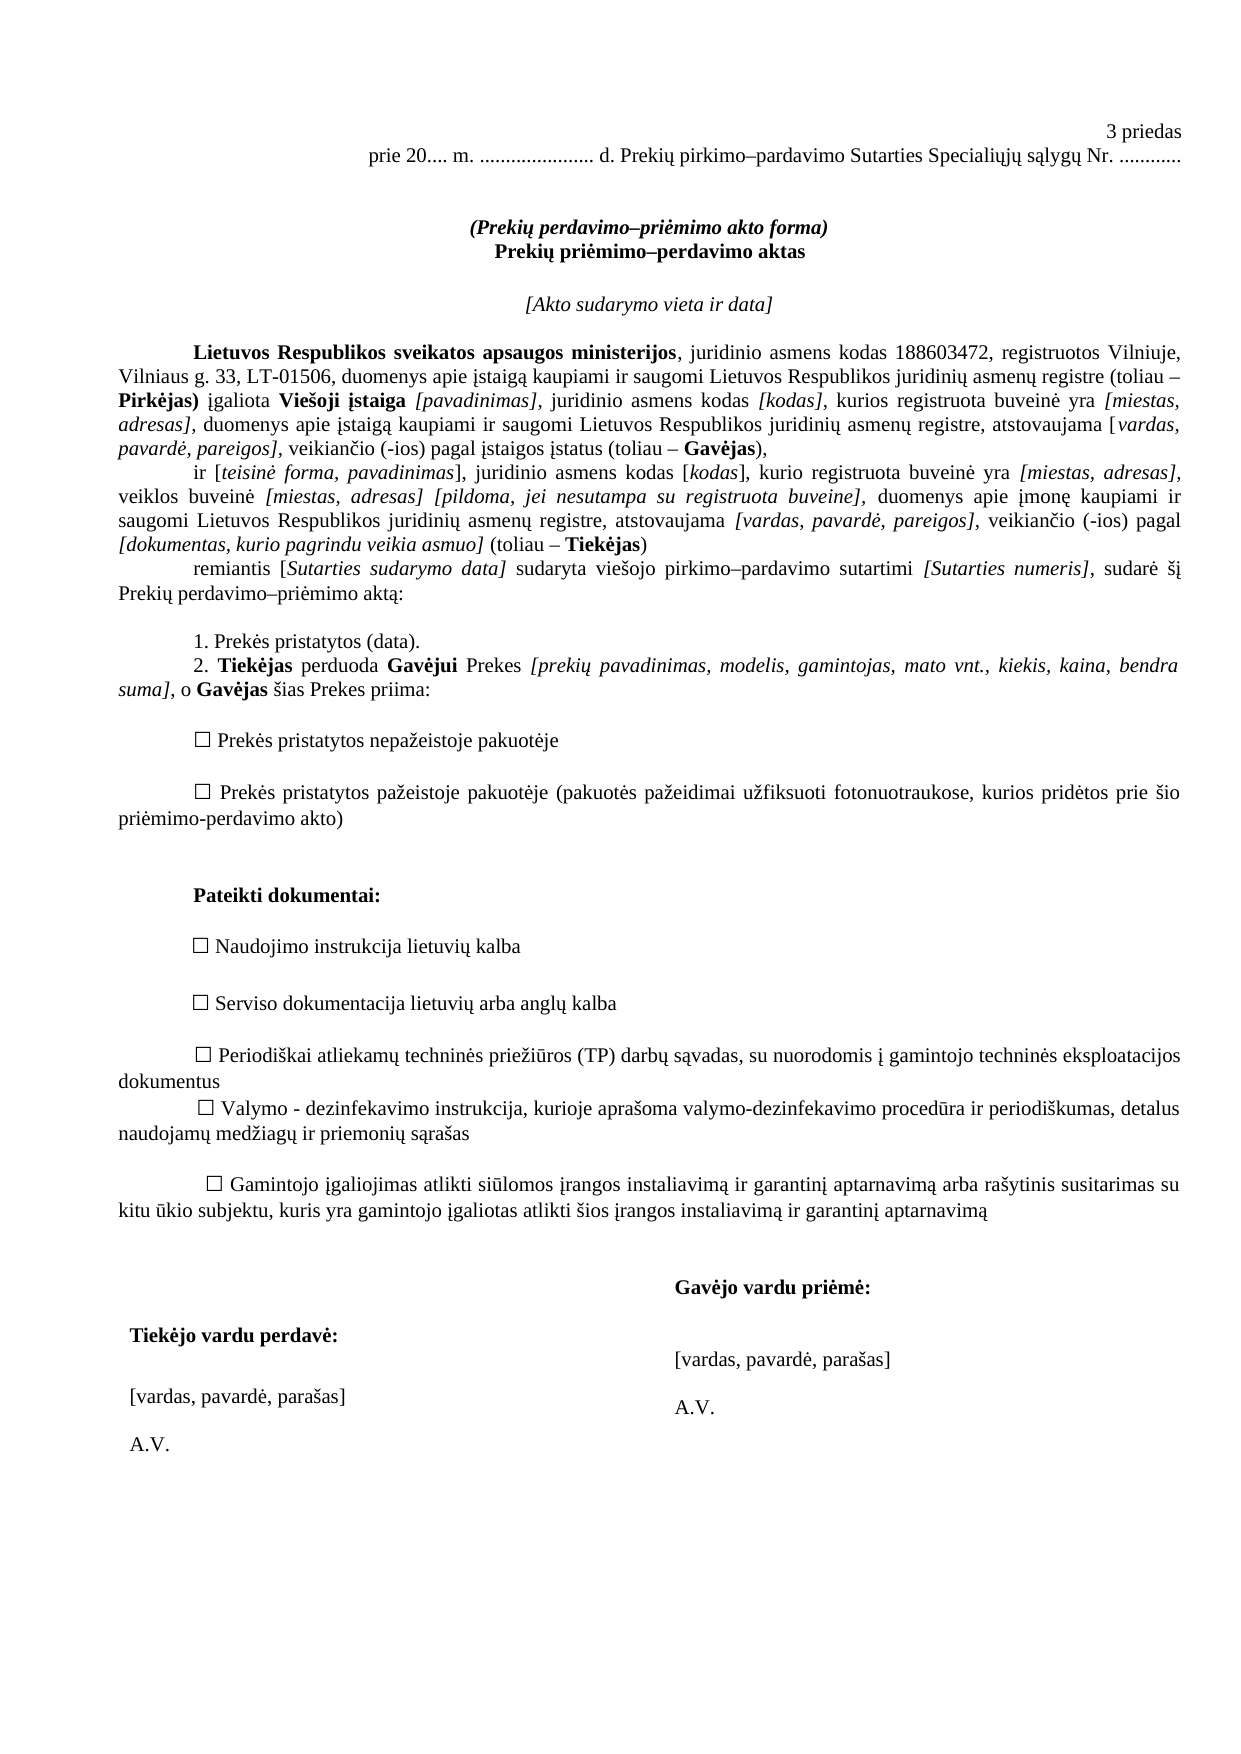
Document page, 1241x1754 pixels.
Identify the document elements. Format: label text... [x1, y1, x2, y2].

text Valymo - dezinfekavimo instrukcija, kurioje aprašoma valymo-dezinfekavimo procedūra ir periodiškumas, detalus naudojamų medžiagų ir priemonių sąrašas [118, 1093, 1182, 1145]
text Gamintojo įgaliojimas atlikti siūlomos įrangos instaliavimą ir garantinį aptarnavimą arba rašytinis susitarimas su kitu ūkio subjektu, kuris yra gamintojo įgaliotas atlikti šios įrangos instaliavimą ir garantinį aptarnavimą [118, 1169, 1182, 1222]
text Prekės pristatytos pažeistoje pakuotėje (pakuotės pažeidimai užfiksuoti fotonuotraukose, kurios pridėtos prie šio priėmimo-perdavimo akto) [118, 777, 1182, 830]
text [Akto sudarymo vieta ir data] [118, 292, 1182, 316]
table_header Tiekėjo vardu perdavė: [118, 1275, 652, 1660]
table_header [652, 1275, 1181, 1660]
text Prekių priėmimo–perdavimo aktas [118, 239, 1182, 263]
text Pateikti dokumentai: [118, 883, 1182, 907]
text Naudojimo instrukcija lietuvių kalba [118, 931, 1182, 959]
text Periodiškai atliekamų techninės priežiūros (TP) darbų sąvadas, su nuorodomis į gamintojo techninės eksploatacijos dokumentus [118, 1040, 1182, 1093]
text Prekės pristatytos nepažeistoje pakuotėje [118, 725, 1182, 753]
text prie 20.... m. ...................... d. Prekių pirkimo–pardavimo Sutarties Specialiųjų sąlygų Nr. ............ [118, 143, 1182, 167]
text 3 priedas [118, 118, 1182, 143]
text remiantis [Sutarties sudarymo data] sudaryta viešojo pirkimo–pardavimo sutartimi [Sutarties numeris], sudarė šį Prekių perdavimo–priėmimo aktą: [118, 556, 1182, 604]
text 2. Tiekėjas perduoda Gavėjui Prekes [prekių pavadinimas, modelis, gamintojas, mato vnt., kiekis, kaina, bendra suma], o Gavėjas šias Prekes priima: [118, 653, 1182, 701]
text 1. Prekės pristatytos (data). [118, 628, 1182, 653]
text ir [teisinė forma, pavadinimas], juridinio asmens kodas [kodas], kurio registruota buveinė yra [miestas, adresas], veiklos buveinė [miestas, adresas] [pildoma, jei nesutampa su registruota buveine], duomenys apie įmonę kaupiami ir saugomi Lietuvos Respublikos juridinių asmenų registre, atstovaujama [vardas, pavardė, pareigos], veikiančio (-ios) pagal [dokumentas, kurio pagrindu veikia asmuo] (toliau – Tiekėjas) [118, 460, 1182, 556]
text Serviso dokumentacija lietuvių arba anglų kalba [118, 988, 1182, 1016]
text Lietuvos Respublikos sveikatos apsaugos ministerijos, juridinio asmens kodas 188603472, registruotos Vilniuje, Vilniaus g. 33, LT-01506, duomenys apie įstaigą kaupiami ir saugomi Lietuvos Respublikos juridinių asmenų registre (toliau – Pirkėjas) įgaliota Viešoji įstaiga [pavadinimas], juridinio asmens kodas [kodas], kurios registruota buveinė yra [miestas, adresas], duomenys apie įstaigą kaupiami ir saugomi Lietuvos Respublikos juridinių asmenų registre, atstovaujama [vardas, pavardė, pareigos], veikiančio (-ios) pagal įstaigos įstatus (toliau – Gavėjas), [118, 340, 1182, 460]
text (Prekių perdavimo–priėmimo akto forma) [118, 215, 1182, 239]
